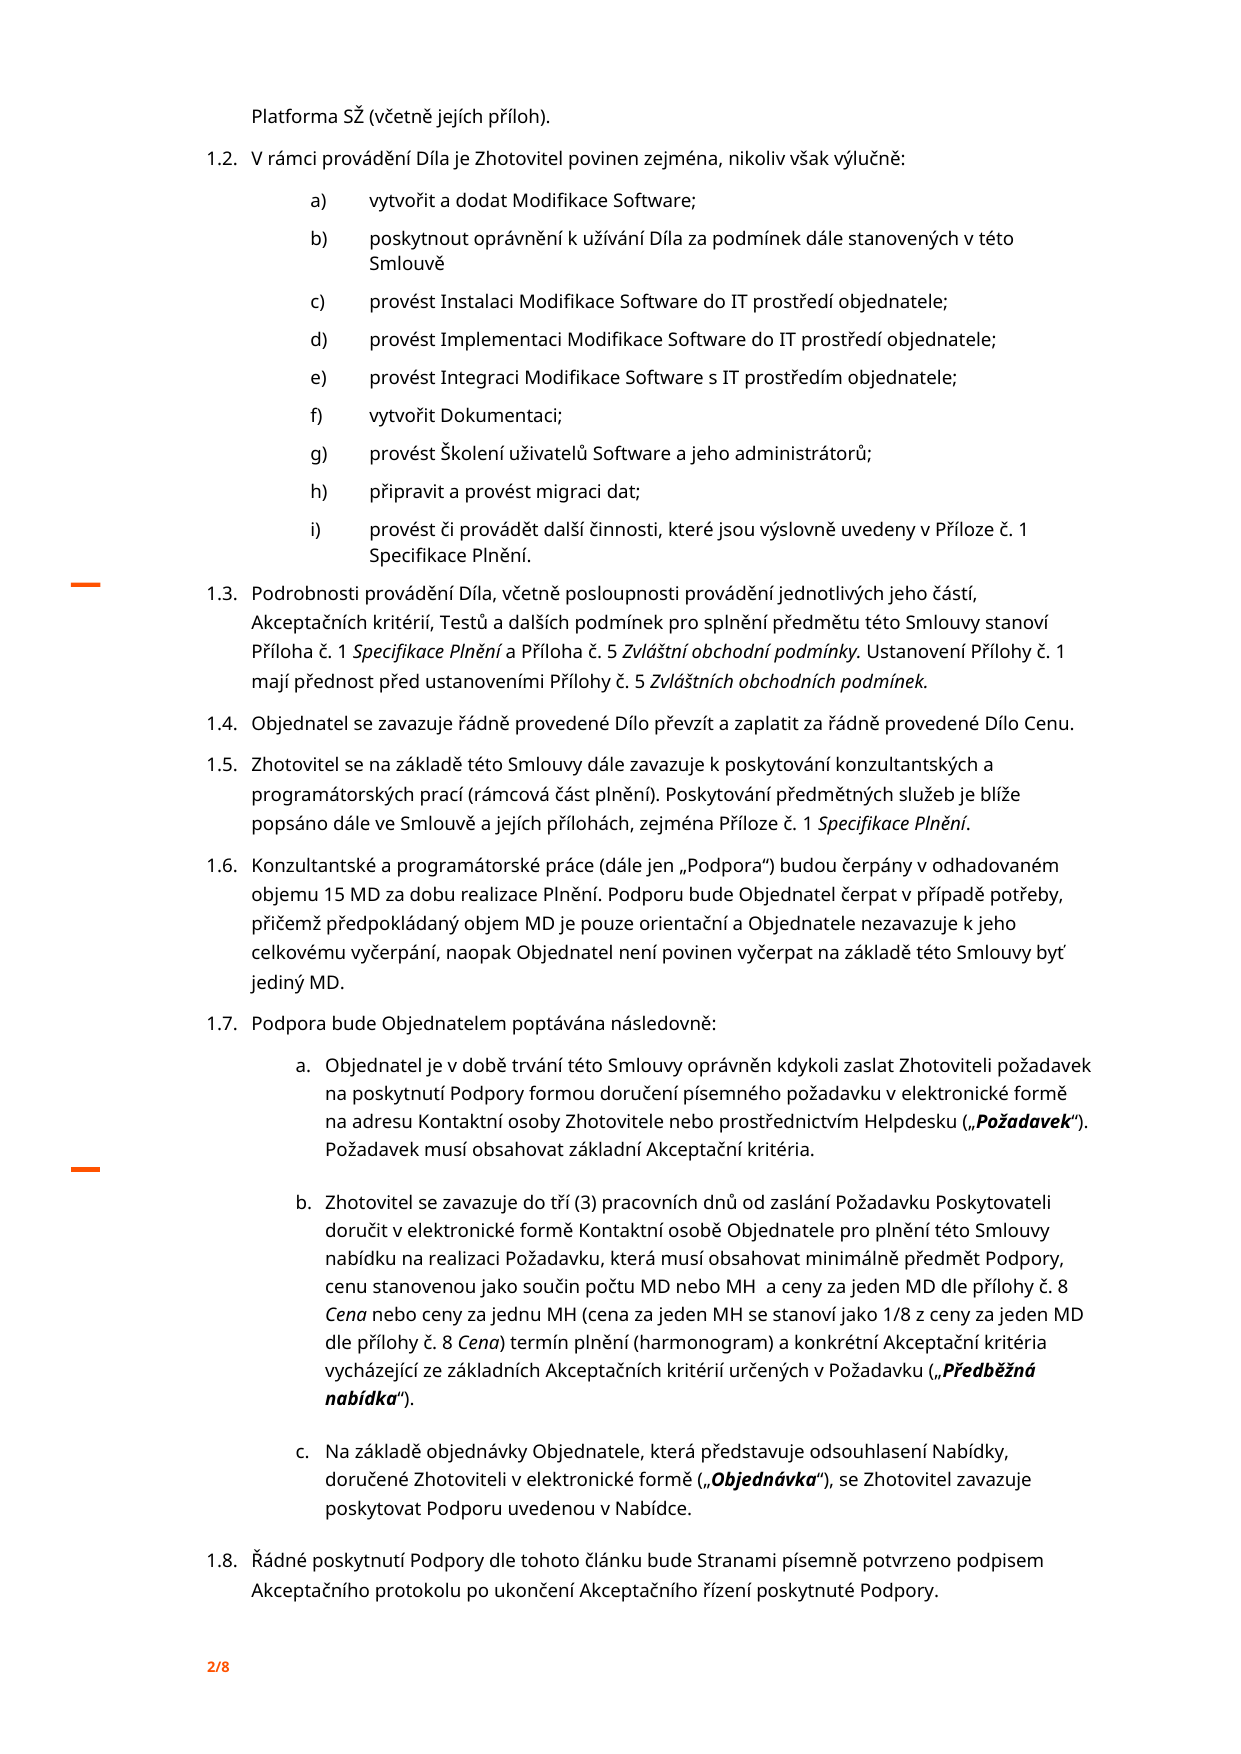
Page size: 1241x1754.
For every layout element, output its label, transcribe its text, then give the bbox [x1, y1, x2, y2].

subtitle Konzultantské a programátorské práce (dále jen „Podpora“) budou čerpány v odhadovaném objemu 15 MD za dobu realizace Plnění. Podporu bude Objednatel čerpat v případě potřeby, přičemž předpokládaný objem MD je pouze orientační a Objednatele nezavazuje k jeho celkovému vyčerpání, naopak Objednatel není povinen vyčerpat na základě této Smlouvy byť jediný MD. [206, 852, 1093, 994]
subtitle Zhotovitel se na základě této Smlouvy dále zavazuje k poskytování konzultantských a programátorských prací (rámcová část plnění). Poskytování předmětných služeb je blíže popsáno dále ve Smlouvě a jejích přílohách, zejména Příloze č. 1 Specifikace Plnění. [206, 752, 1093, 836]
list Na základě objednávky Objednatele, která představuje odsouhlasení Nabídky, doručené Zhotoviteli v elektronické formě („Objednávka“), se Zhotovitel zavazuje poskytovat Podporu uvedenou v Nabídce. [295, 1439, 1093, 1520]
list Objednatel je v době trvání této Smlouvy oprávněn kdykoli zaslat Zhotoviteli požadavek na poskytnutí Podpory formou doručení písemného požadavku v elektronické formě na adresu Kontaktní osoby Zhotovitele nebo prostřednictvím Helpdesku („Požadavek“). Požadavek musí obsahovat základní Akceptační kritéria. [295, 1052, 1093, 1162]
list provést Školení uživatelů Software a jeho administrátorů; [310, 441, 1093, 466]
list provést Instalaci Modifikace Software do IT prostředí objednatele; [310, 288, 1093, 314]
subtitle Řádné poskytnutí Podpory dle tohoto článku bude Stranami písemně potvrzeno podpisem Akceptačního protokolu po ukončení Akceptačního řízení poskytnuté Podpory. [206, 1548, 1093, 1603]
subtitle Objednatel se zavazuje řádně provedené Dílo převzít a zaplatit za řádně provedené Dílo Cenu. [206, 710, 1093, 735]
list vytvořit Dokumentaci; [310, 403, 1093, 428]
list poskytnout oprávnění k užívání Díla za podmínek dále stanovených v této Smlouvě [310, 225, 1093, 276]
subtitle Podrobnosti provádění Díla, včetně posloupnosti provádění jednotlivých jeho částí, Akceptačních kritérií, Testů a dalších podmínek pro splnění předmětu této Smlouvy stanoví Příloha č. 1 Specifikace Plnění a Příloha č. 5 Zvláštní obchodní podmínky. Ustanovení Přílohy č. 1 mají přednost před ustanoveními Přílohy č. 5 Zvláštních obchodních podmínek. [206, 580, 1093, 693]
subtitle V rámci provádění Díla je Zhotovitel povinen zejména, nikoliv však výlučně: [206, 145, 1093, 171]
subtitle Podpora bude Objednatelem poptávána následovně: [206, 1011, 1093, 1036]
list vytvořit a dodat Modifikace Software; [310, 187, 1093, 212]
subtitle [206, 103, 1093, 129]
list připravit a provést migraci dat; [310, 479, 1093, 504]
list provést Integraci Modifikace Software s IT prostředím objednatele; [310, 364, 1093, 390]
list provést či provádět další činnosti, které jsou výslovně uvedeny v Příloze č. 1 Specifikace Plnění. [310, 517, 1093, 568]
list provést Implementaci Modifikace Software do IT prostředí objednatele; [310, 327, 1093, 352]
list Zhotovitel se zavazuje do tří (3) pracovních dnů od zaslání Požadavku Poskytovateli doručit v elektronické formě Kontaktní osobě Objednatele pro plnění této Smlouvy nabídku na realizaci Požadavku, která musí obsahovat minimálně předmět Podpory, cenu stanovenou jako součin počtu MD nebo MH a ceny za jeden MD dle přílohy č. 8 Cena nebo ceny za jednu MH (cena za jeden MH se stanoví jako 1/8 z ceny za jeden MD dle přílohy č. 8 Cena) termín plnění (harmonogram) a konkrétní Akceptační kritéria vycházející ze základních Akceptačních kritérií určených v Požadavku („Předběžná nabídka“). [295, 1189, 1093, 1411]
